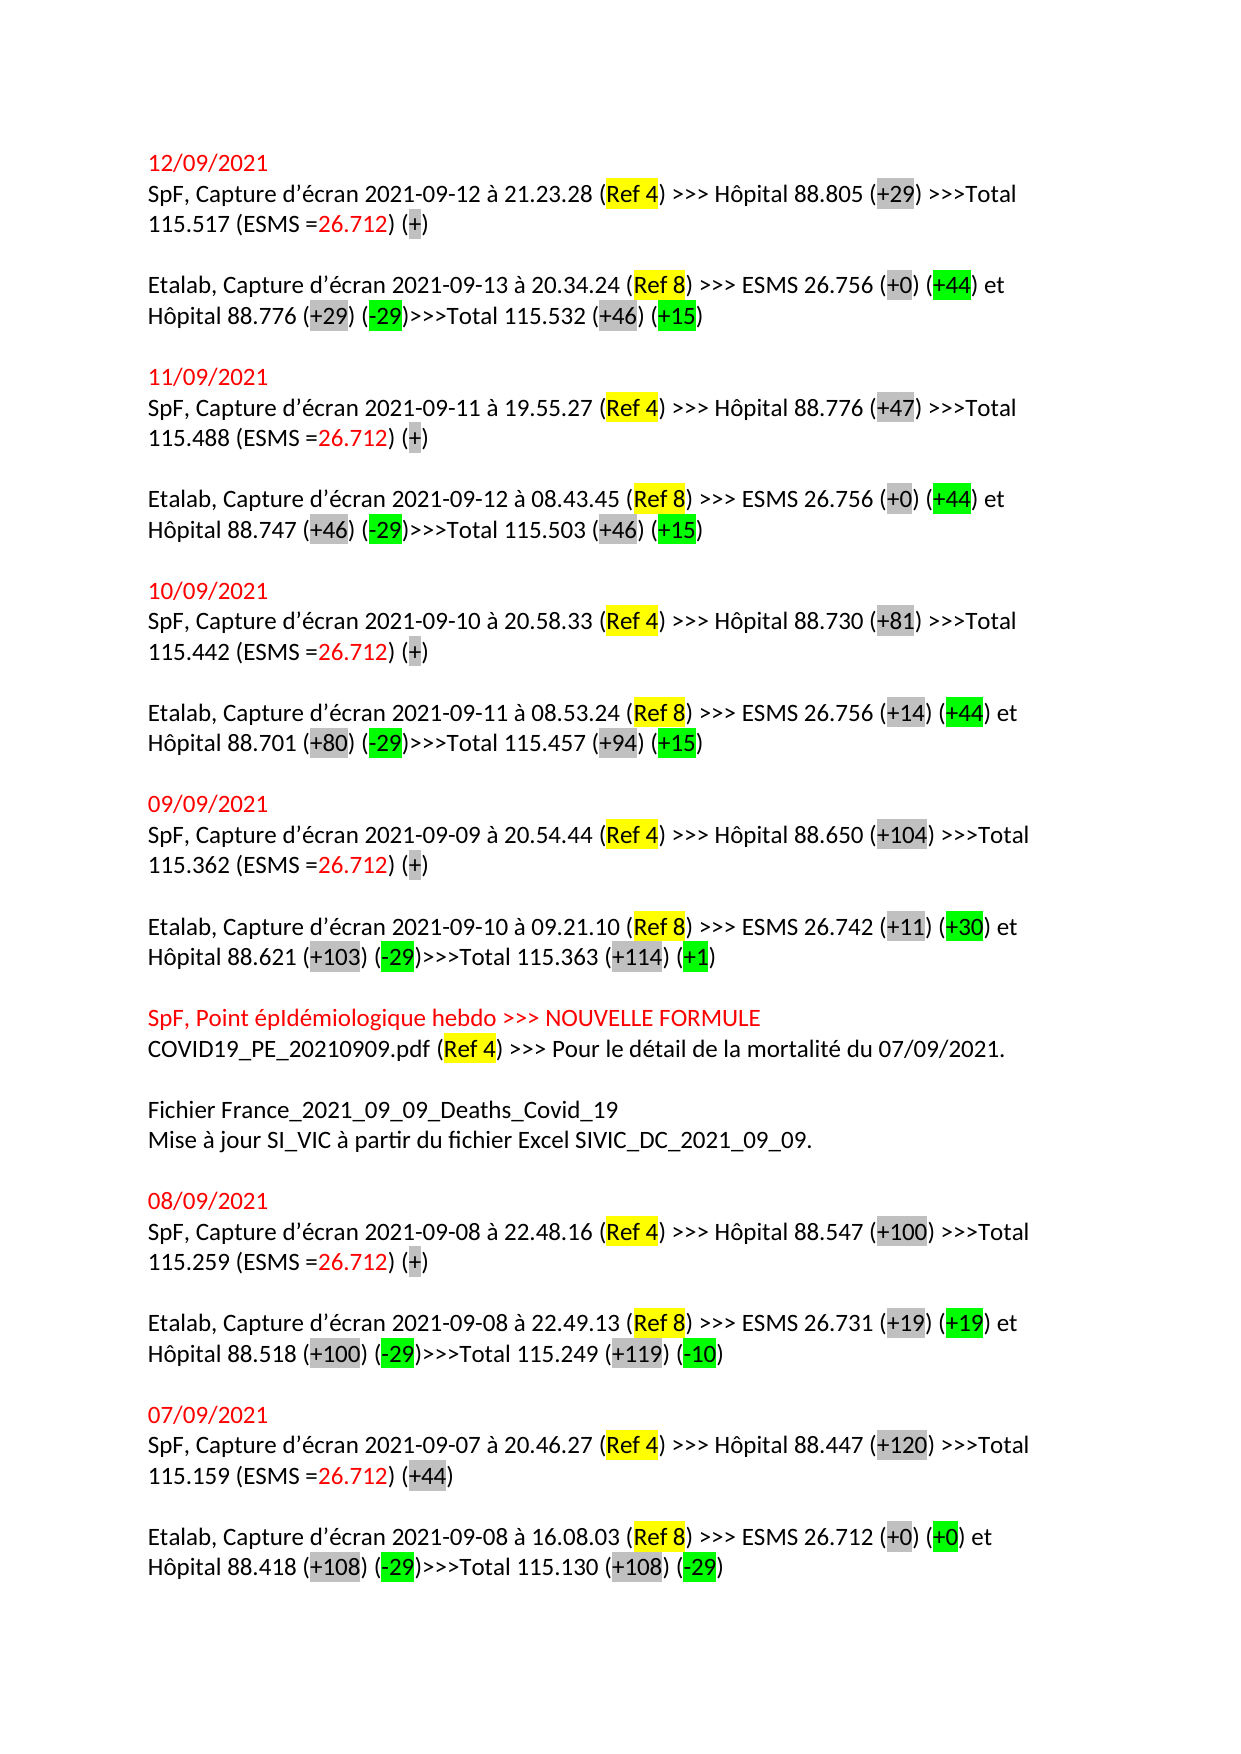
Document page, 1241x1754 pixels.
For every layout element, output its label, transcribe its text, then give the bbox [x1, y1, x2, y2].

text Etalab, Capture d’écran 2021-09-11 à 08.53.24 (Ref 8) >>> ESMS 26.756 (+14) (+44) et Hôpital 88.701 (+80) (-29)>>>Total 115.457 (+94) (+15) [148, 697, 1093, 758]
text SpF, Capture d’écran 2021-09-11 à 19.55.27 (Ref 4) >>> Hôpital 88.776 (+47) >>>Total 115.488 (ESMS =26.712) (+) [148, 392, 1093, 453]
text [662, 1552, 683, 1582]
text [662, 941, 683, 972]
text SpF, Point épIdémiologique hebdo >>> NOUVELLE FORMULE [148, 1002, 1093, 1033]
text Etalab, Capture d’écran 2021-09-13 à 20.34.24 (Ref 8) >>> ESMS 26.756 (+0) (+44) et Hôpital 88.776 (+29) (-29)>>>Total 115.532 (+46) (+15) [148, 270, 634, 331]
text SpF, Capture d’écran 2021-09-07 à 20.46.27 (Ref 4) >>> Hôpital 88.447 (+120) >>>Total 115.159 (ESMS =26.712) (+44) [148, 1429, 1093, 1491]
text 09/09/2021 [148, 788, 1093, 819]
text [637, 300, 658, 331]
text Etalab, Capture d’écran 2021-09-13 à 20.34.24 (Ref 8) >>> ESMS 26.756 (+0) (+44) et Hôpital 88.776 (+29) (-29)>>>Total 115.532 (+46) (+15) [685, 270, 1093, 331]
text Etalab, Capture d’écran 2021-09-10 à 09.21.10 (Ref 8) >>> ESMS 26.742 (+11) (+30) et Hôpital 88.621 (+103) (-29)>>>Total 115.363 (+114) (+1) [148, 911, 634, 972]
text Etalab, Capture d’écran 2021-09-12 à 08.43.45 (Ref 8) >>> ESMS 26.756 (+0) (+44) et Hôpital 88.747 (+46) (-29)>>>Total 115.503 (+46) (+15) [685, 483, 1093, 544]
text Mise à jour SI_VIC à partir du fichier Excel SIVIC_DC_2021_09_09. [148, 1124, 1093, 1155]
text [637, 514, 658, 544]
text 10/09/2021 [148, 575, 1093, 605]
text 12/09/2021 [148, 148, 1093, 178]
text Etalab, Capture d’écran 2021-09-08 à 16.08.03 (Ref 8) >>> ESMS 26.712 (+0) (+0) et Hôpital 88.418 (+108) (-29)>>>Total 115.130 (+108) (-29) [148, 1521, 634, 1582]
text Etalab, Capture d’écran 2021-09-12 à 08.43.45 (Ref 8) >>> ESMS 26.756 (+0) (+44) et Hôpital 88.747 (+46) (-29)>>>Total 115.503 (+46) (+15) [148, 483, 634, 544]
text 08/09/2021 [148, 1185, 1093, 1216]
text 11/09/2021 [148, 361, 1093, 392]
text Fichier France_2021_09_09_Deaths_Covid_19 [148, 1094, 1093, 1124]
text SpF, Capture d’écran 2021-09-08 à 22.48.16 (Ref 4) >>> Hôpital 88.547 (+100) >>>Total 115.259 (ESMS =26.712) (+) [148, 1216, 1093, 1277]
text 07/09/2021 [148, 1399, 1093, 1429]
text Etalab, Capture d’écran 2021-09-10 à 09.21.10 (Ref 8) >>> ESMS 26.742 (+11) (+30) et Hôpital 88.621 (+103) (-29)>>>Total 115.363 (+114) (+1) [685, 911, 1093, 972]
text SpF, Capture d’écran 2021-09-10 à 20.58.33 (Ref 4) >>> Hôpital 88.730 (+81) >>>Total 115.442 (ESMS =26.712) (+) [148, 605, 1093, 666]
text COVID19_PE_20210909.pdf (Ref 4) >>> Pour le détail de la mortalité du 07/09/2021. [148, 1033, 444, 1063]
text COVID19_PE_20210909.pdf (Ref 4) >>> Pour le détail de la mortalité du 07/09/2021. [496, 1033, 1093, 1063]
text Etalab, Capture d’écran 2021-09-08 à 22.49.13 (Ref 8) >>> ESMS 26.731 (+19) (+19) et Hôpital 88.518 (+100) (-29)>>>Total 115.249 (+119) (-10) [148, 1307, 1093, 1368]
text Etalab, Capture d’écran 2021-09-08 à 16.08.03 (Ref 8) >>> ESMS 26.712 (+0) (+0) et Hôpital 88.418 (+108) (-29)>>>Total 115.130 (+108) (-29) [685, 1521, 1093, 1582]
text SpF, Capture d’écran 2021-09-09 à 20.54.44 (Ref 4) >>> Hôpital 88.650 (+104) >>>Total 115.362 (ESMS =26.712) (+) [148, 819, 1093, 880]
text SpF, Capture d’écran 2021-09-12 à 21.23.28 (Ref 4) >>> Hôpital 88.805 (+29) >>>Total 115.517 (ESMS =26.712) (+) [148, 178, 1093, 239]
